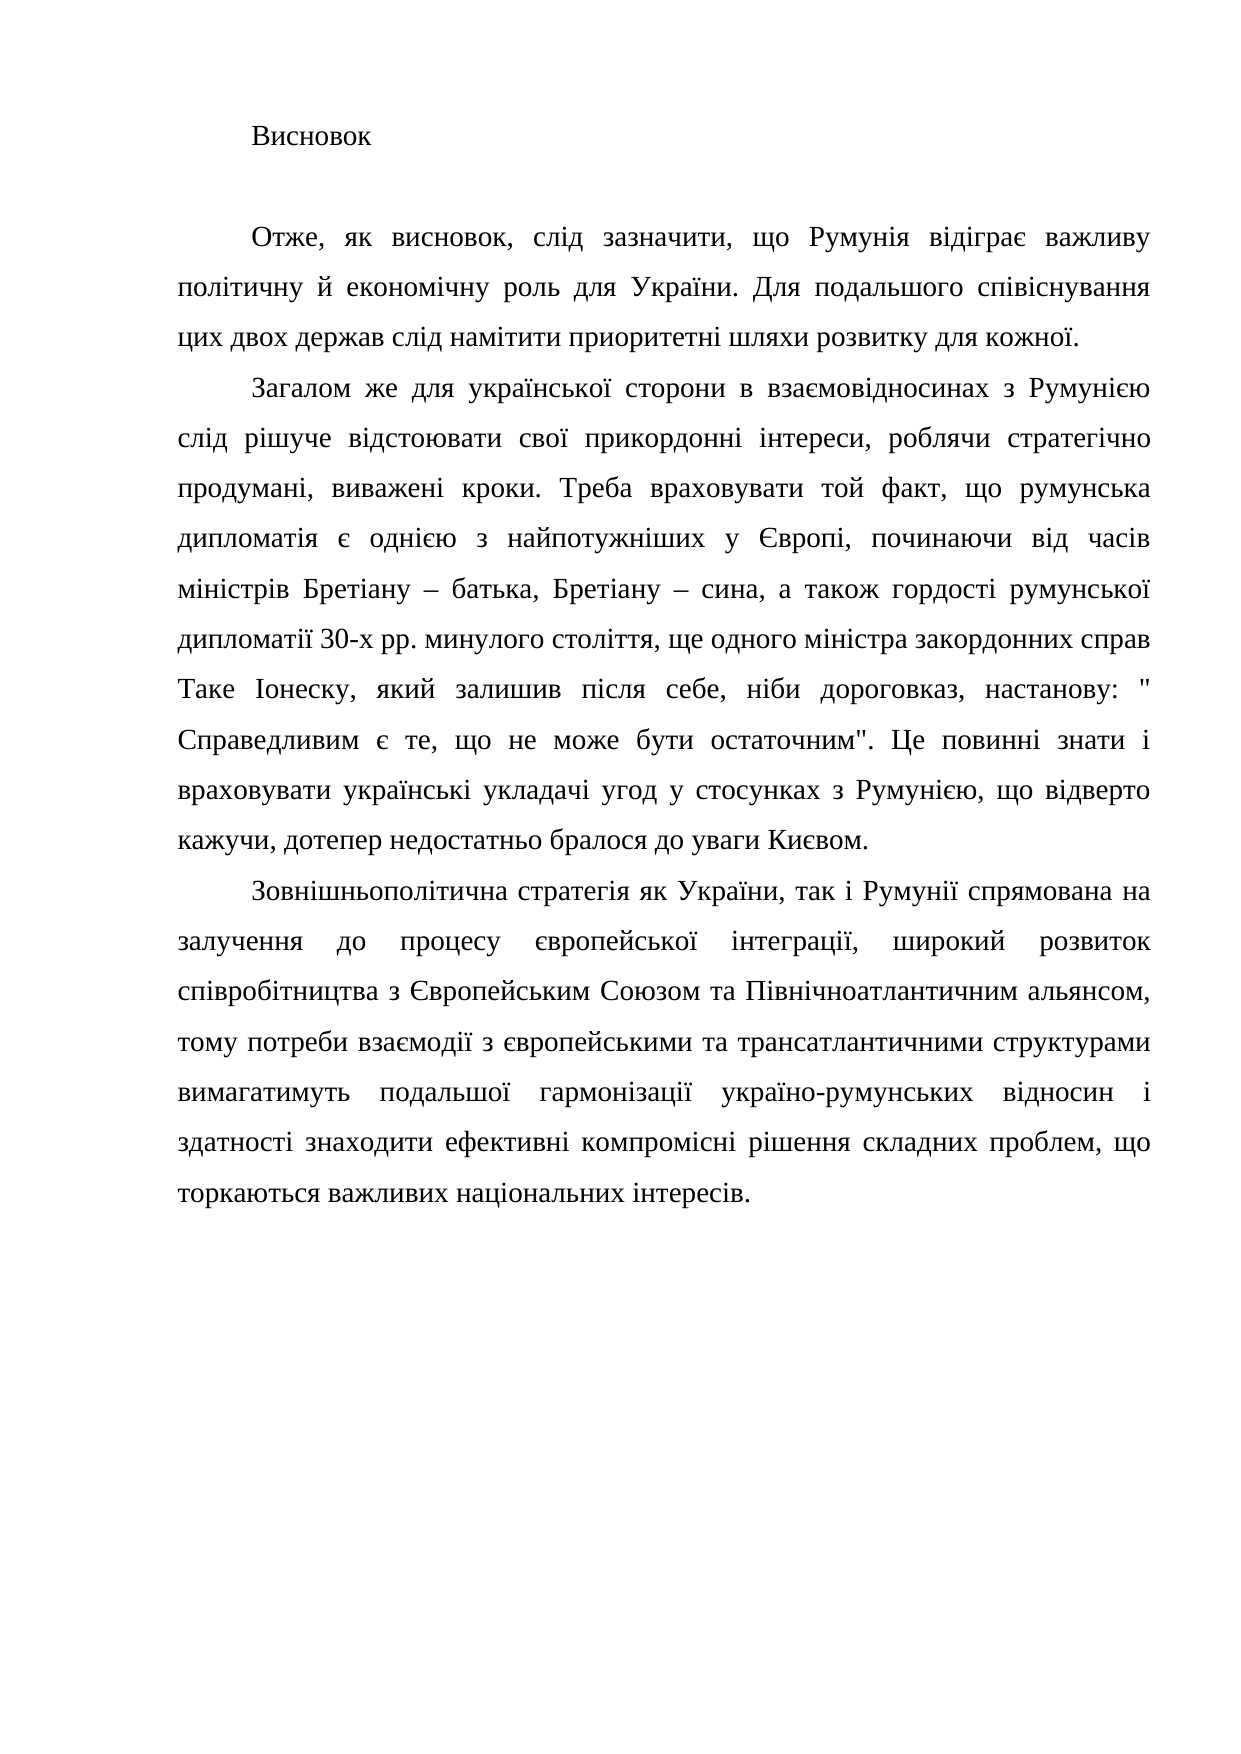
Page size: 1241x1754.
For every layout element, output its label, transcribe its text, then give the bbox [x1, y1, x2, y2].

text Загалом же для української сторони в взаємовідносинах з Румунією слід рішуче відстоювати свої прикордонні інтереси, роблячи стратегічно продумані, виважені кроки. Треба враховувати той факт, що румунська дипломатія є однією з найпотужніших у Європі, починаючи від часів міністрів Бретіану – батька, Бретіану – сина, а також гордості румунської дипломатії 30-х рр. минулого століття, ще одного міністра закордонних справ Таке Іонеску, який залишив після себе, ніби дороговказ, настанову: " Справедливим є те, що не може бути остаточним". Це повинні знати і враховувати українські укладачі угод у стосунках з Румунією, що відверто кажучи, дотепер недостатньо бралося до уваги Києвом. [177, 370, 1152, 856]
subtitle Висновок [177, 118, 1152, 152]
text Зовнішньополітична стратегія як України, так і Румунії спрямована на залучення до процесу європейської інтеграції, широкий розвиток співробітництва з Європейським Союзом та Північноатлантичним альянсом, тому потреби взаємодії з європейськими та трансатлантичними структурами вимагатимуть подальшої гармонізації україно-румунських відносин і здатності знаходити ефективні компромісні рішення складних проблем, що торкаються важливих національних інтересів. [177, 873, 1152, 1208]
text Отже, як висновок, слід зазначити, що Румунія відіграє важливу політичну й економічну роль для України. Для подальшого співіснування цих двох держав слід намітити приоритетні шляхи розвитку для кожної. [177, 219, 1152, 353]
